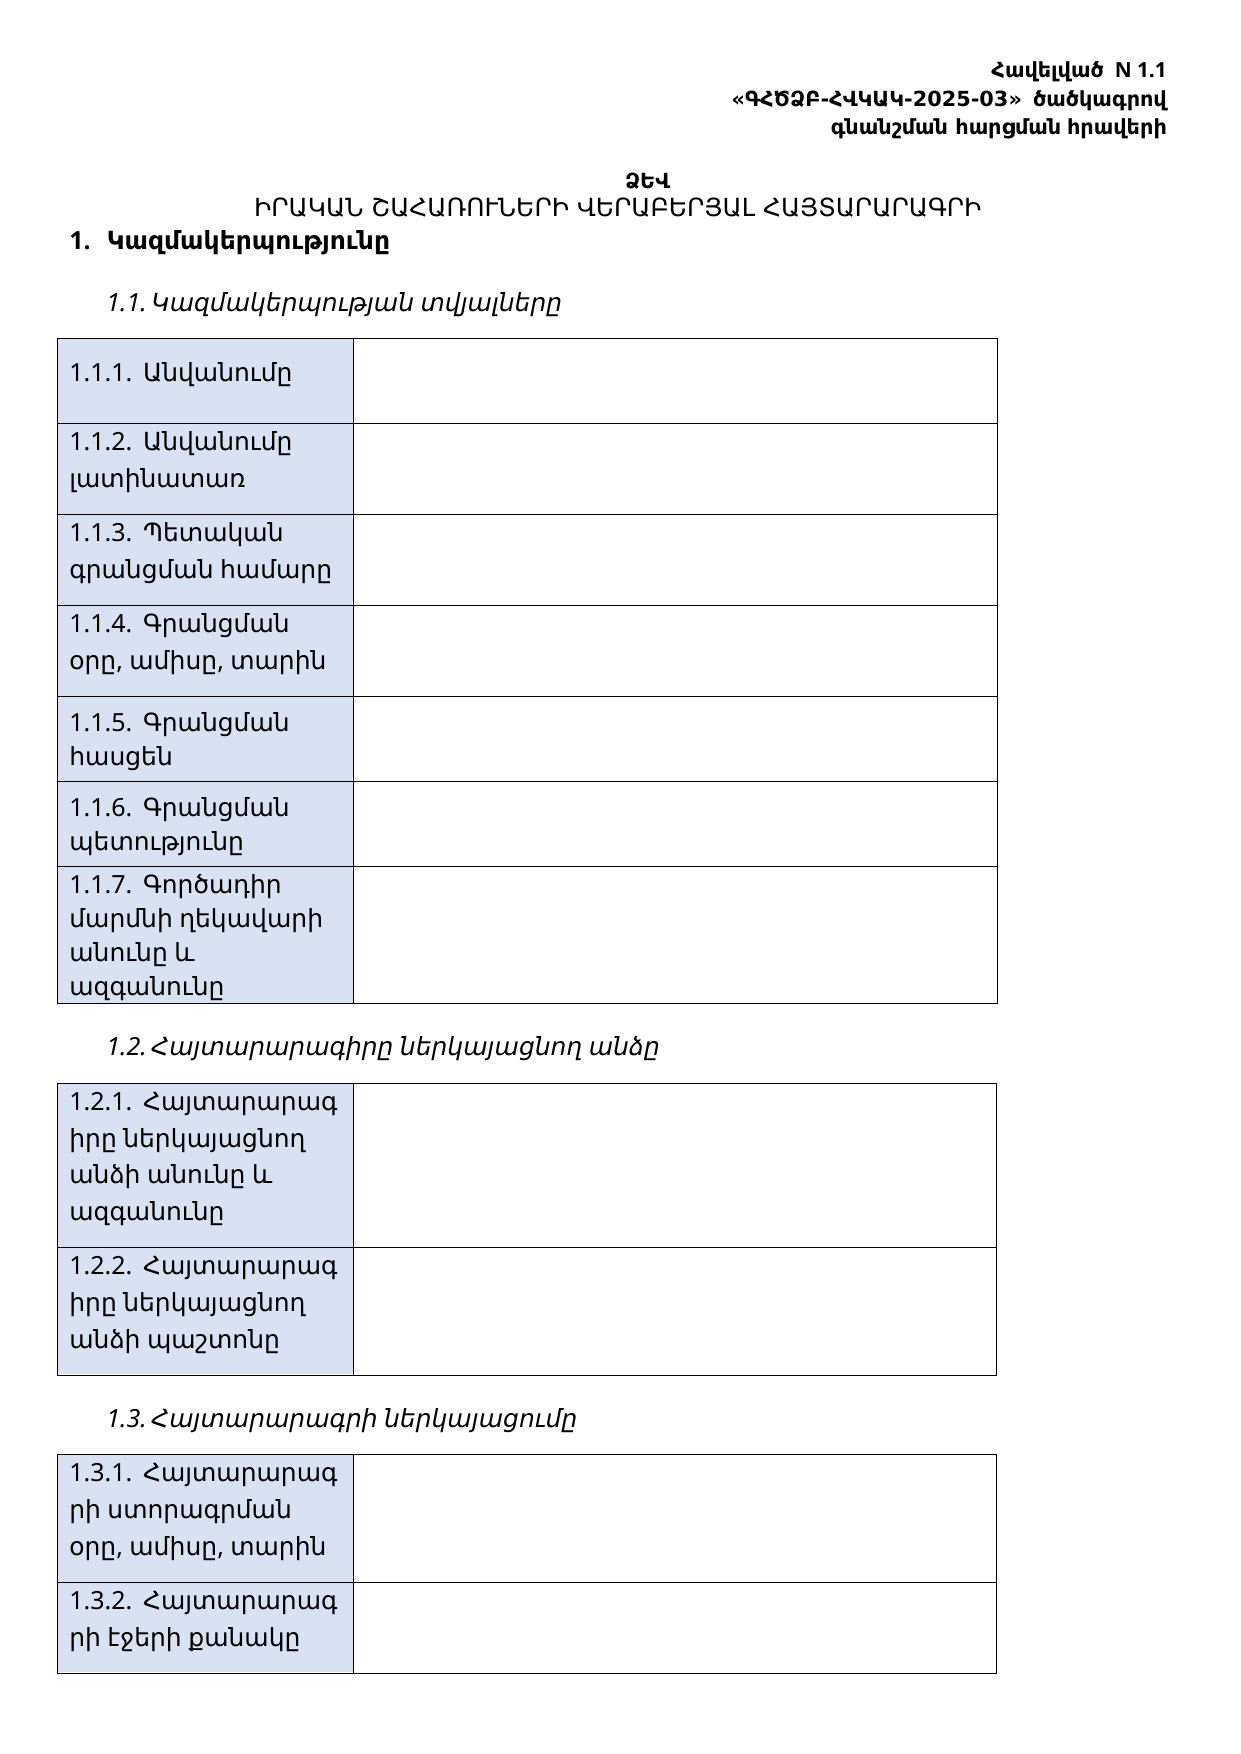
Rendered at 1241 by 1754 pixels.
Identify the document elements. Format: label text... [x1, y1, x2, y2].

table_cell Գրանցման պետությունը [58, 782, 353, 866]
text «ԳՀԾՁԲ-ՀՎԿԱԿ-2025-03» ծածկագրով [69, 84, 1167, 112]
table_cell [354, 1248, 996, 1374]
table_header [354, 339, 997, 423]
text Հավելված N 1.1 [69, 56, 1167, 84]
table_cell Գործադիր մարմնի ղեկավարի անունը և ազգանունը [58, 867, 353, 1003]
table_cell Գրանցման հասցեն [58, 697, 353, 781]
table_header [354, 1084, 996, 1247]
table_cell [354, 867, 997, 1003]
table_header Անվանումը [58, 339, 353, 423]
table_header [354, 1455, 996, 1582]
list Կազմակերպությունը [69, 223, 1167, 257]
text ԻՐԱԿԱՆ ՇԱՀԱՌՈՒՆԵՐԻ ՎԵՐԱԲԵՐՅԱԼ ՀԱՅՏԱՐԱՐԱԳՐԻ [69, 193, 1167, 223]
table_cell Պետական գրանցման համարը [58, 515, 353, 605]
table_cell [354, 515, 997, 605]
table_header Հայտարարագիրը ներկայացնող անձի անունը և ազգանունը [58, 1084, 353, 1247]
table_cell Գրանցման օրը, ամիսը, տարին [58, 606, 353, 696]
table_cell [354, 606, 997, 696]
table_cell [354, 424, 997, 514]
text գնանշման հարցման հրավերի [69, 112, 1167, 141]
table_cell [354, 1583, 996, 1672]
table_cell Հայտարարագրի էջերի քանակը [58, 1583, 353, 1672]
table_cell [354, 782, 997, 866]
list Հայտարարագրի ներկայացումը [106, 1401, 1167, 1434]
table_header Հայտարարագրի ստորագրման օրը, ամիսը, տարին [58, 1455, 353, 1582]
text ՁԵՎ [69, 169, 1167, 193]
table_cell [354, 697, 997, 781]
list Կազմակերպության տվյալները [106, 284, 1167, 318]
table_cell Հայտարարագիրը ներկայացնող անձի պաշտոնը [58, 1248, 353, 1374]
table_cell Անվանումը լատինատառ [58, 424, 353, 514]
list Հայտարարագիրը ներկայացնող անձը [106, 1029, 1167, 1063]
